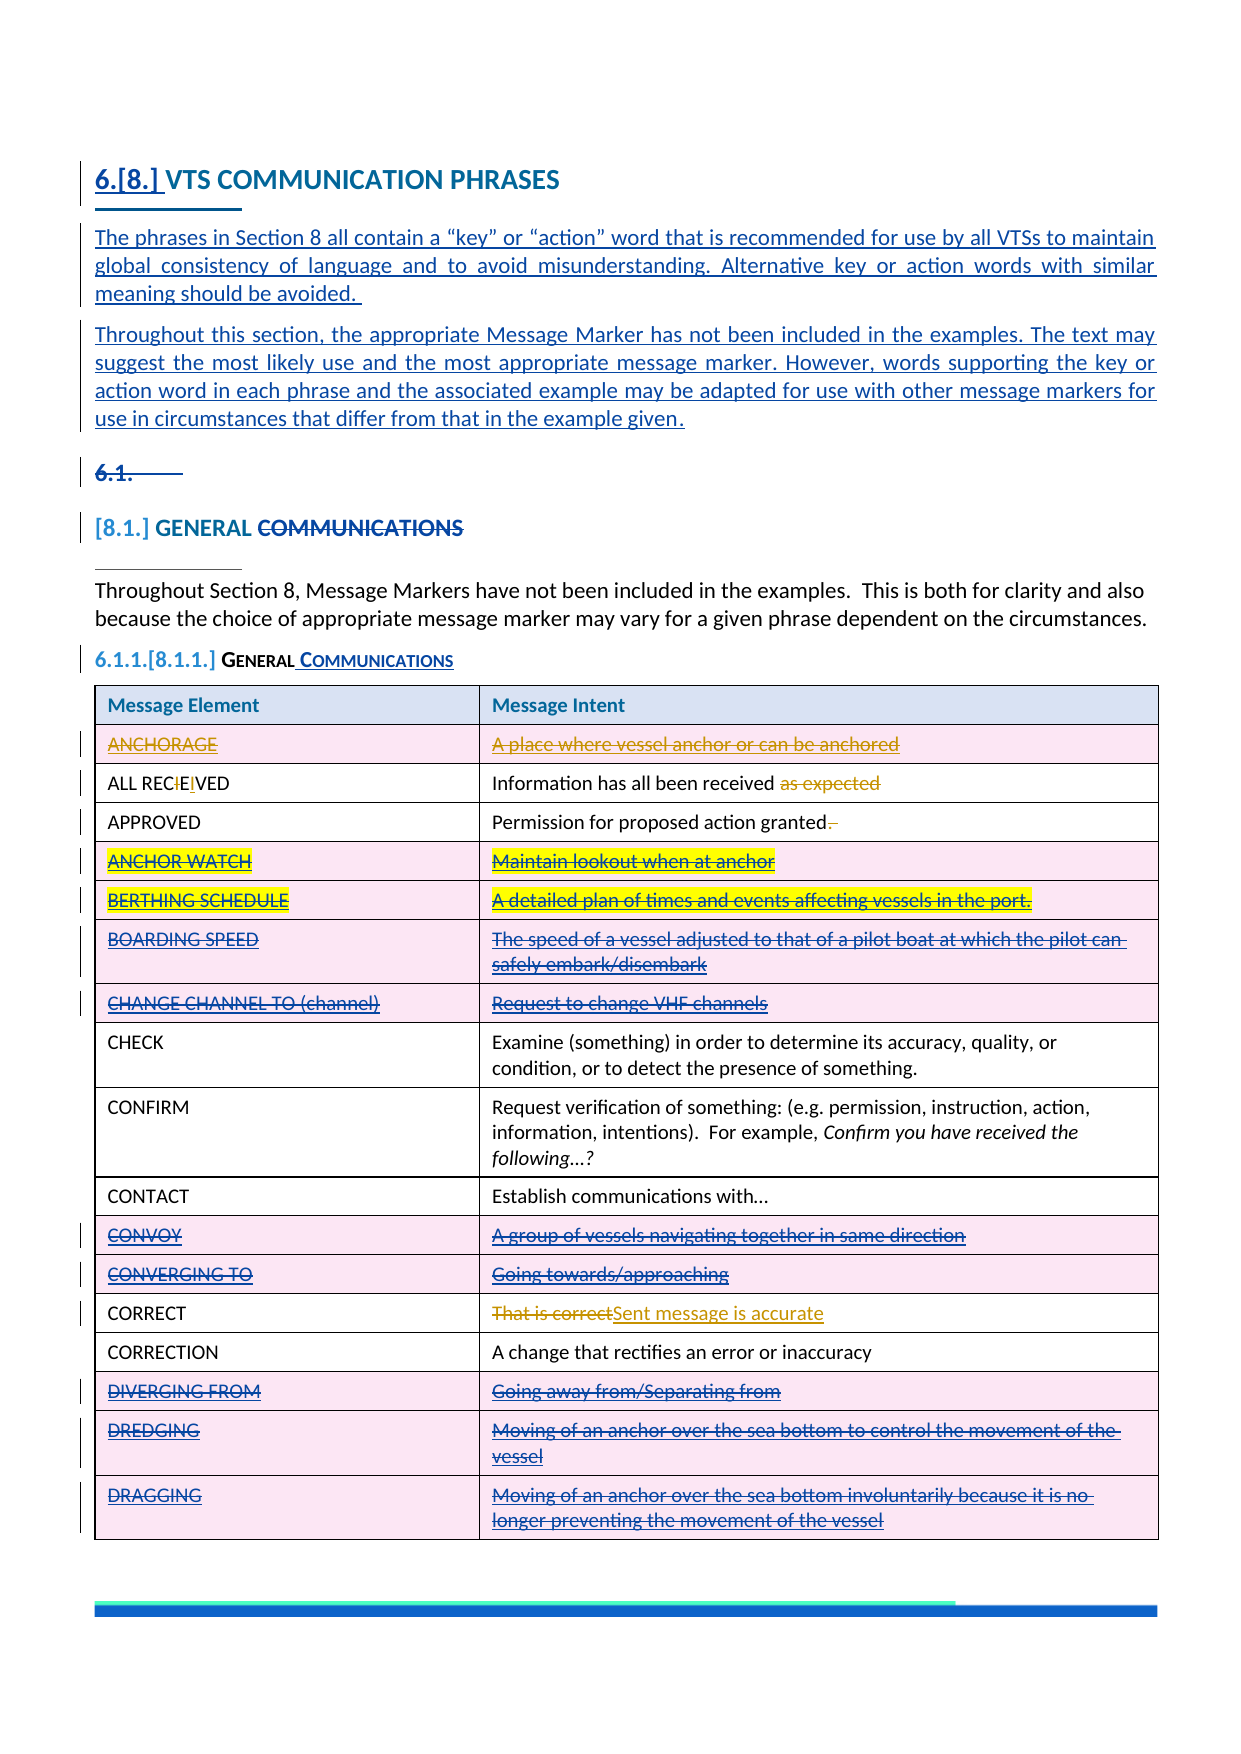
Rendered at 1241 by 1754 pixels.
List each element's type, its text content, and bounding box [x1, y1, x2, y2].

table_cell CONTACT [96, 1178, 479, 1215]
table_cell Request verification of something: (e.g. permission, instruction, action, information, intentions). For example, Confirm you have received the following…? [480, 1088, 1158, 1176]
subtitle General [94, 645, 1157, 673]
table_cell Information has all been received [480, 764, 1158, 802]
text Throughout Section 8, Message Markers have not been included in the examples. This is both for clarity and also because the choice of appropriate message marker may vary for a given phrase dependent on the circumstances. [94, 576, 1157, 632]
table_header Message Element [96, 686, 479, 724]
table_cell CONFIRM [96, 1088, 479, 1176]
table_cell Establish communications with… [480, 1178, 1158, 1215]
table_cell Permission for proposed action granted [480, 803, 1158, 841]
table_cell APPROVED [96, 803, 479, 841]
table_header Message Intent [480, 686, 1158, 724]
table_cell A change that rectifies an error or inaccuracy [480, 1333, 1158, 1371]
table_cell ALL RECEVED [96, 764, 479, 802]
subtitle VTS COMMUNICATION PHRASES [94, 161, 1157, 197]
table_cell Examine (something) in order to determine its accuracy, quality, or condition, or to detect the presence of something. [480, 1023, 1158, 1087]
table_cell CORRECTION [96, 1333, 479, 1371]
picture [94, 1601, 1158, 1617]
table_cell [480, 1294, 1158, 1332]
subtitle GENERAL [94, 512, 1157, 543]
table_cell CHECK [96, 1023, 479, 1087]
table_cell CORRECT [96, 1294, 479, 1332]
